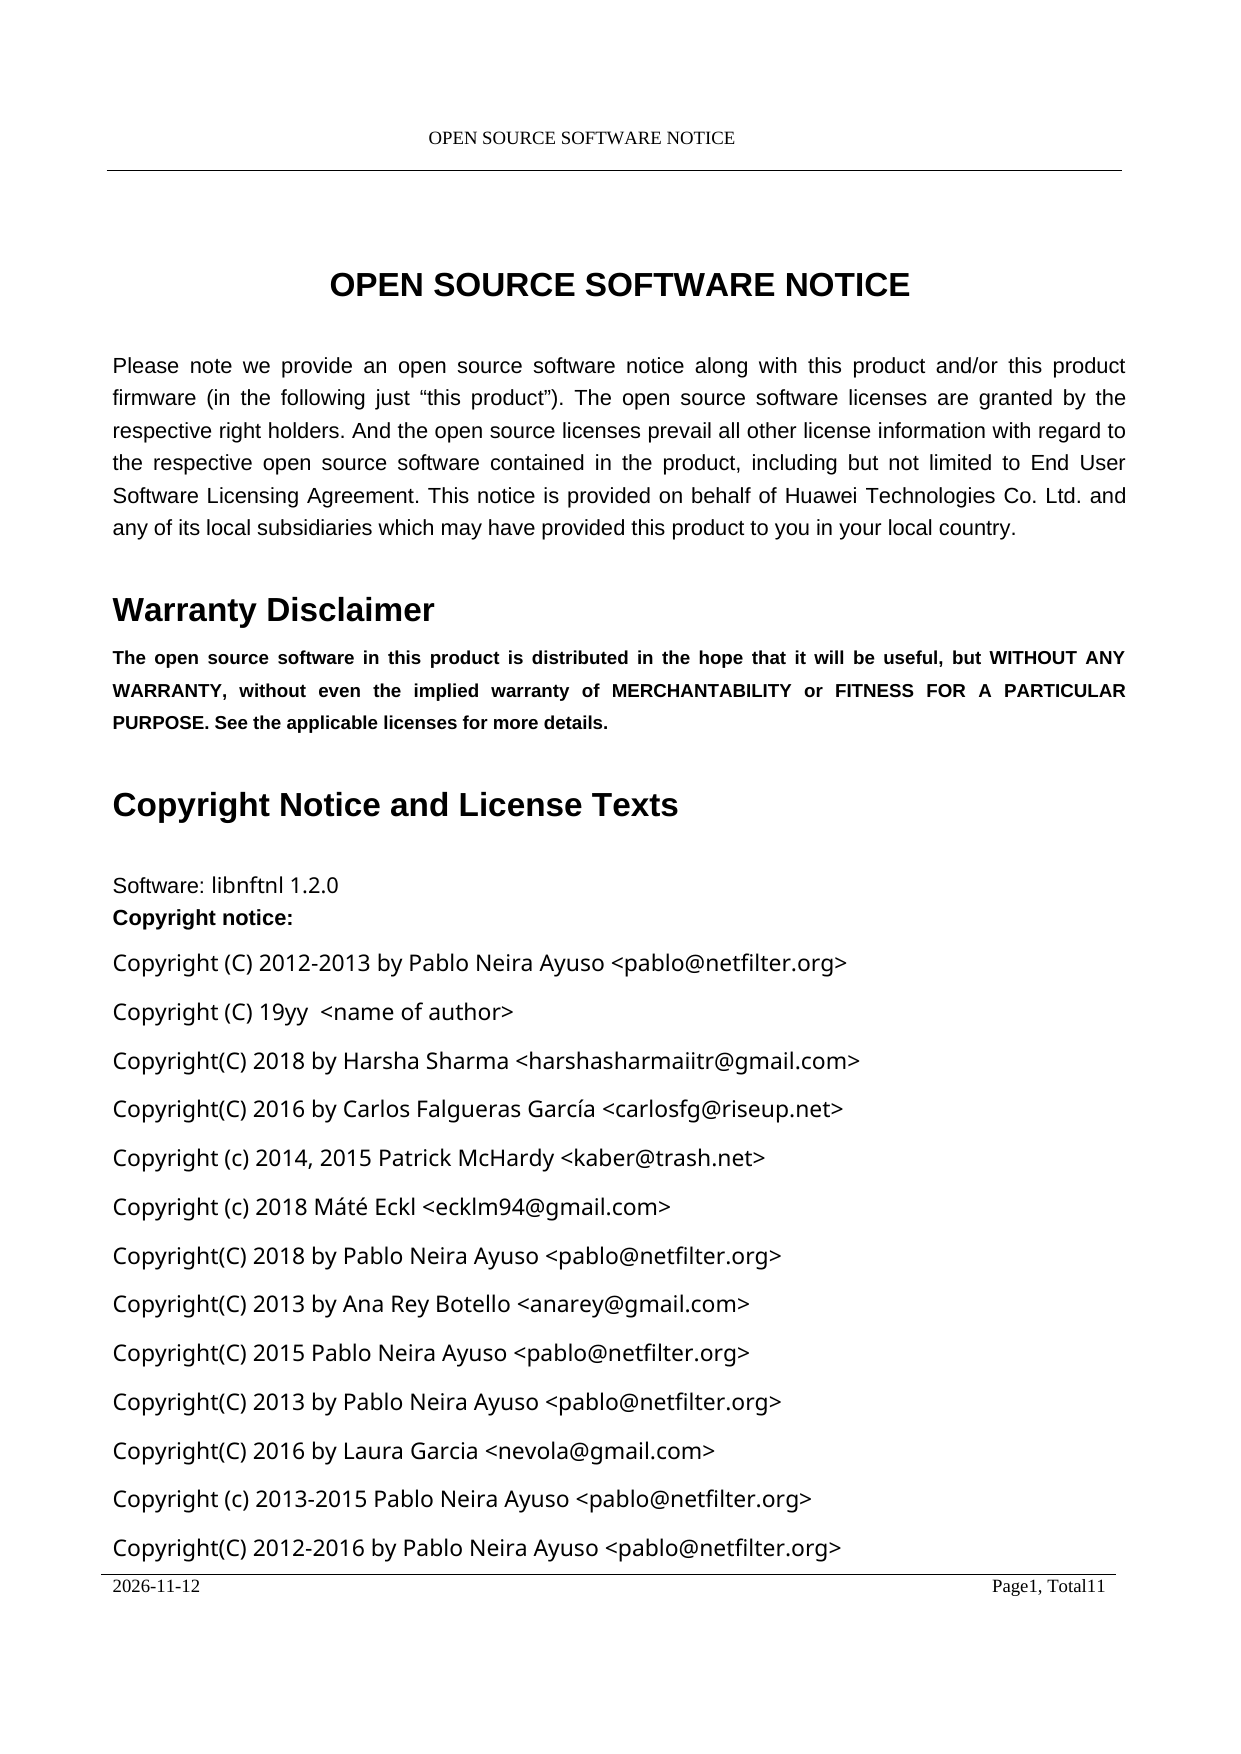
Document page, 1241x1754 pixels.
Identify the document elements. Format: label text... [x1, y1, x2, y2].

text Warranty Disclaimer [112, 576, 1128, 641]
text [112, 947, 1128, 1564]
text Software: libnftnl 1.2.0 [112, 869, 1128, 901]
text OPEN SOURCE SOFTWARE NOTICE [112, 251, 1128, 316]
text The open source software in this product is distributed in the hope that it will be useful, but WITHOUT ANY WARRANTY, without even the implied warranty of MERCHANTABILITY or FITNESS FOR A PARTICULAR PURPOSE. See the applicable licenses for more details. [112, 641, 1128, 739]
text Copyright notice: [112, 901, 1128, 934]
text Copyright Notice and License Texts [112, 771, 1128, 836]
text Please note we provide an open source software notice along with this product and/or this product firmware (in the following just “this product”). The open source software licenses are granted by the respective right holders. And the open source licenses prevail all other license information with regard to the respective open source software contained in the product, including but not limited to End User Software Licensing Agreement. This notice is provided on behalf of Huawei Technologies Co. Ltd. and any of its local subsidiaries which may have provided this product to you in your local country. [112, 349, 1128, 544]
